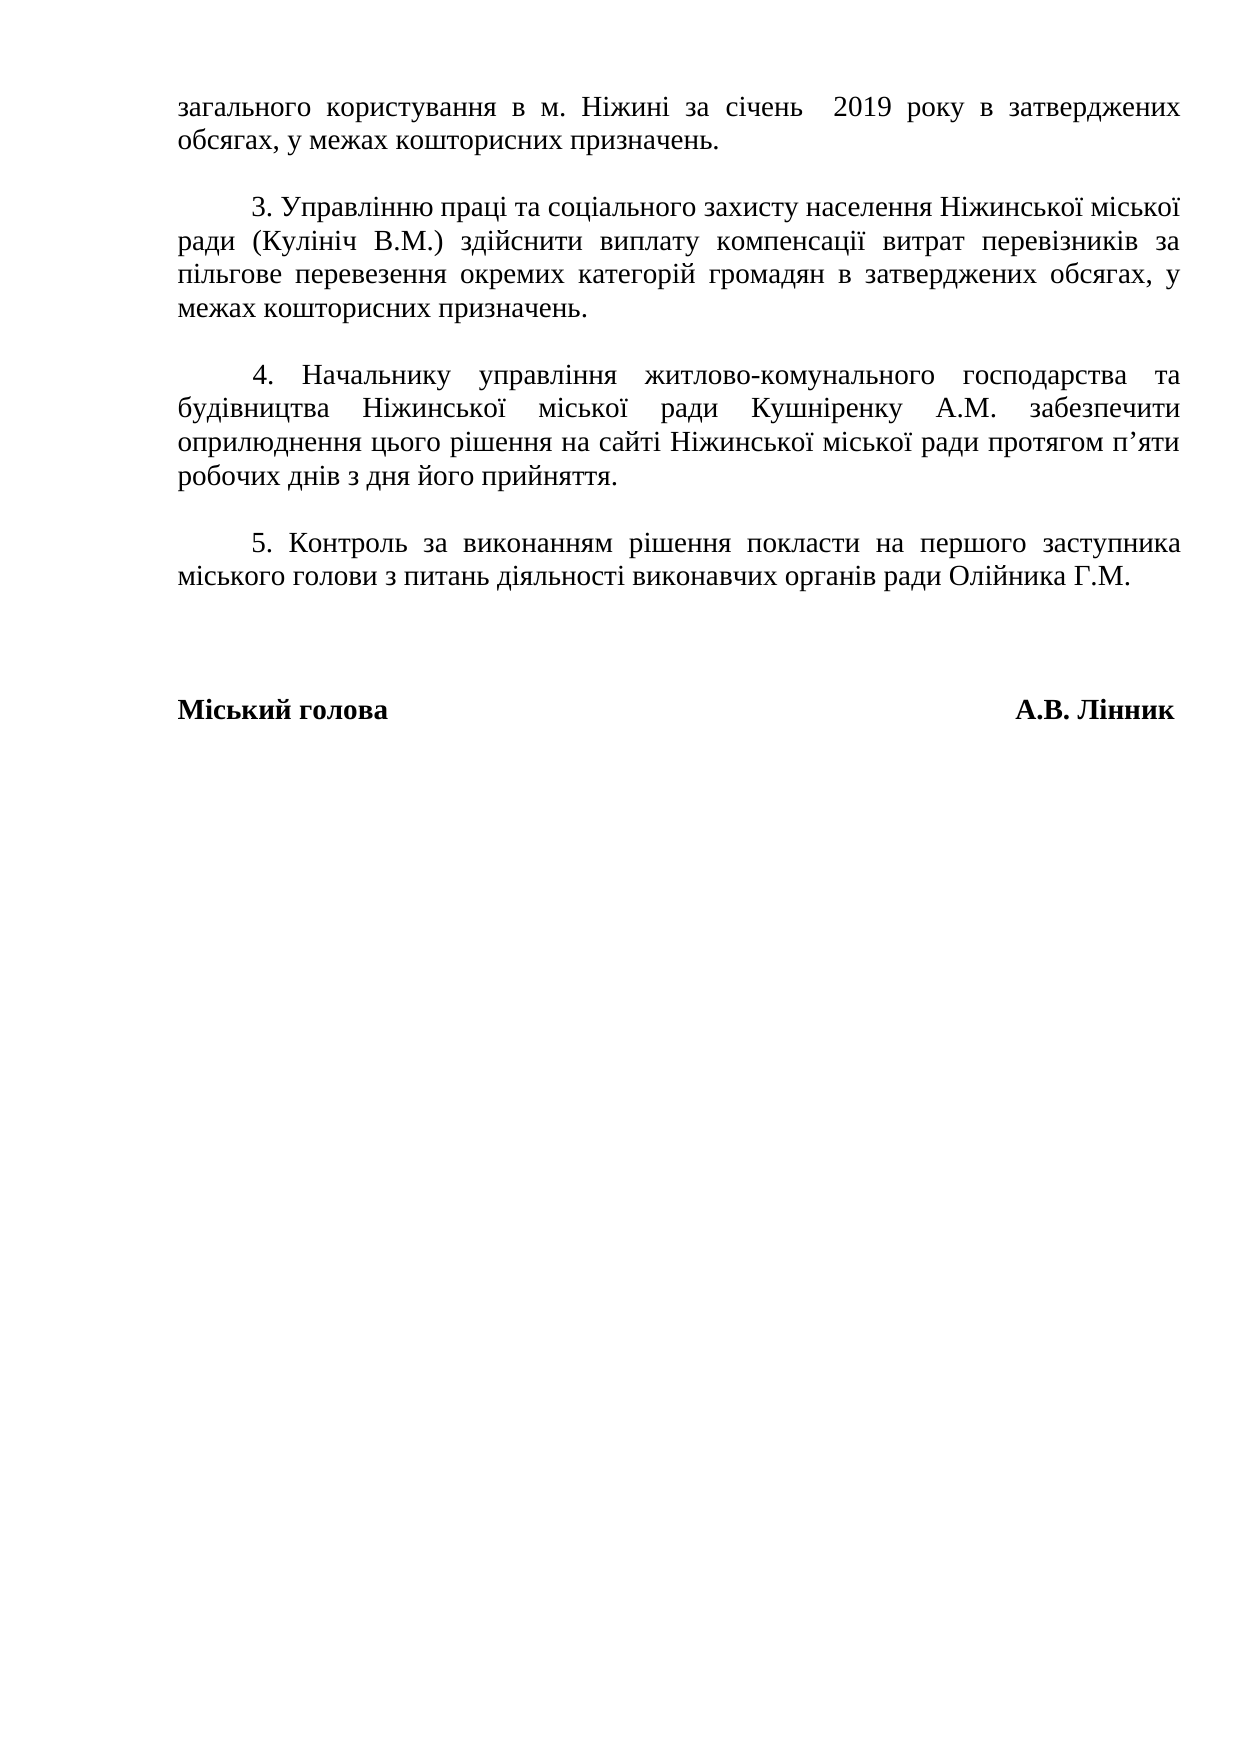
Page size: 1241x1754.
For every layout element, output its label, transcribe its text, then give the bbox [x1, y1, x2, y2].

text 3. Управлінню праці та соціального захисту населення Ніжинської міської ради (Кулініч В.М.) здійснити виплату компенсації витрат перевізників за пільгове перевезення окремих категорій громадян в затверджених обсягах, у межах кошторисних призначень. [177, 189, 1181, 323]
text 5. Контроль за виконанням рішення покласти на першого заступника міського голови з питань діяльності виконавчих органів ради Олійника Г.М. [177, 525, 1181, 592]
text 4. Начальнику управління житлово-комунального господарства та будівництва Ніжинської міської ради Кушніренку А.М. забезпечити оприлюднення цього рішення на сайті Ніжинської міської ради протягом п’яти робочих днів з дня його прийняття. [177, 357, 1181, 491]
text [177, 89, 1181, 156]
text Міський голова А.В. Лінник [177, 692, 1181, 726]
